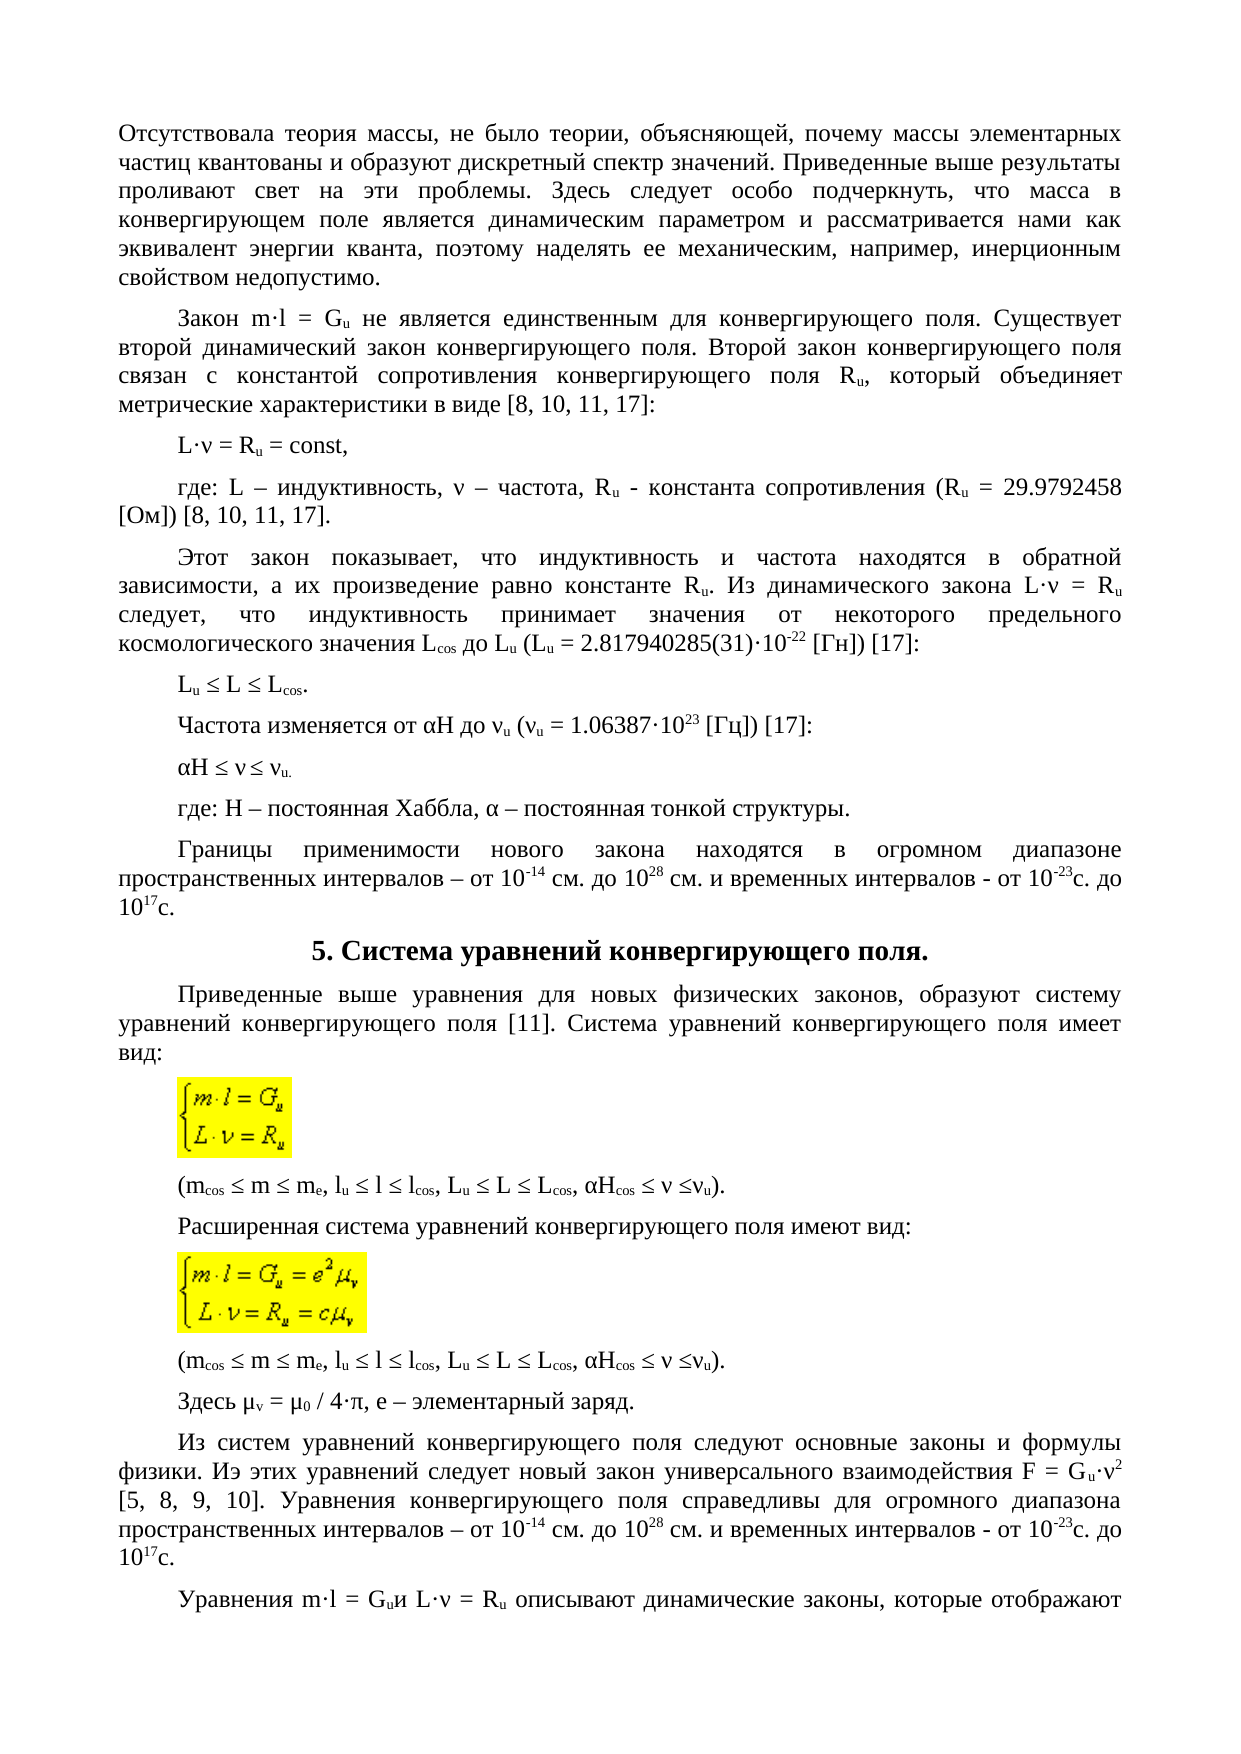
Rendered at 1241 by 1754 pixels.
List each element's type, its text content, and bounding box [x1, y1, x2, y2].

text αH ≤ ν ≤ νu. [118, 752, 1122, 781]
text Границы применимости нового закона находятся в огромном диапазоне пространственных интервалов – от 10-14 см. до 1028 см. и временных интервалов - от 10-23с. до 1017с. [118, 834, 1122, 921]
text 5. Система уравнений конвергирующего поля. [118, 933, 1122, 967]
text (mcos ≤ m ≤ me, lu ≤ l ≤ lcos, Lu ≤ L ≤ Lcos, αHcos ≤ ν ≤νu). [118, 1345, 1122, 1374]
text L·ν = Ru = const, [118, 431, 1122, 459]
text Закон m·l = Gu не является единственным для конвергирующего поля. Существует второй динамический закон конвергирующего поля. Второй закон конвергирующего поля связан с константой сопротивления конвергирующего поля Ru, который объединяет метрические характеристики в виде [8, 10, 11, 17]: [118, 303, 1122, 418]
text Расширенная система уравнений конвергирующего поля имеют вид: [118, 1211, 1122, 1240]
text (mcos ≤ m ≤ me, lu ≤ l ≤ lcos, Lu ≤ L ≤ Lcos, αHcos ≤ ν ≤νu). [118, 1170, 1122, 1199]
text Частота изменяется от αH до νu (νu = 1.06387·1023 [Гц]) [17]: [118, 711, 1122, 739]
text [118, 118, 1122, 291]
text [118, 1584, 1122, 1612]
text где: L – индуктивность, ν – частота, Ru - константа сопротивления (Ru = 29.9792458 [Ом]) [8, 10, 11, 17]. [118, 472, 1122, 529]
picture [177, 1077, 292, 1158]
text Здесь μv = μ0 / 4·π, е – элементарный заряд. [118, 1386, 1122, 1415]
text Из систем уравнений конвергирующего поля следуют основные законы и формулы физики. Иэ этих уравнений следует новый закон универсального взаимодействия F = Gu·ν2 [5, 8, 9, 10]. Уравнения конвергирующего поля справедливы для огромного диапазона пространственных интервалов – от 10-14 см. до 1028 см. и временных интервалов - от 10-23с. до 1017с. [118, 1427, 1122, 1571]
text Этот закон показывает, что индуктивность и частота находятся в обратной зависимости, а их произведение равно константе Ru. Из динамического закона L·ν = Ru следует, что индуктивность принимает значения от некоторого предельного космологического значения Lcos до Lu (Lu = 2.817940285(31)·10-22 [Гн]) [17]: [118, 542, 1122, 657]
picture [177, 1252, 367, 1333]
text где: Н – постоянная Хаббла, α – постоянная тонкой структуры. [118, 793, 1122, 822]
text Приведенные выше уравнения для новых физических законов, образуют систему уравнений конвергирующего поля [11]. Система уравнений конвергирующего поля имеет вид: [118, 979, 1122, 1065]
text Lu ≤ L ≤ Lcos. [118, 669, 1122, 698]
